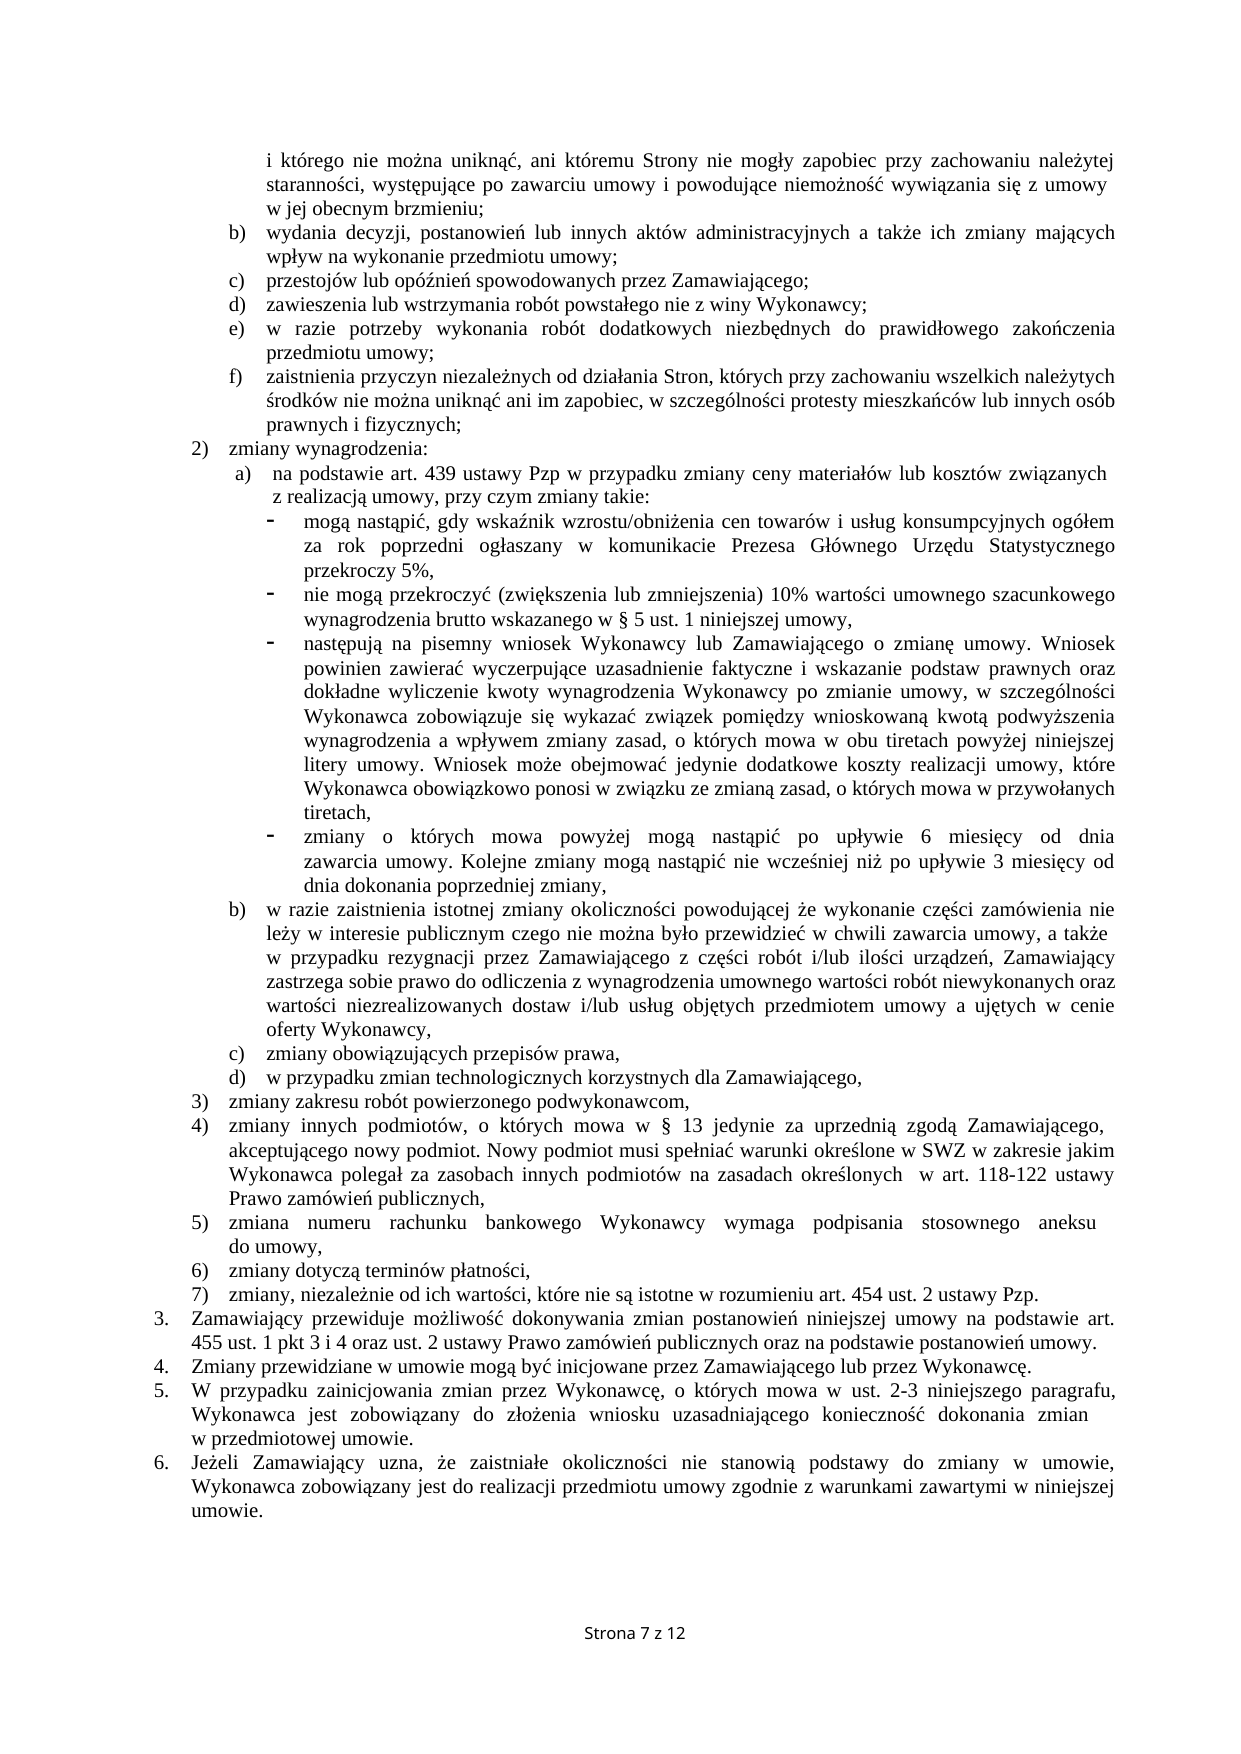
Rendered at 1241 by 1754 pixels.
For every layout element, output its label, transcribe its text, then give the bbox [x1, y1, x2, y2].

list wydania decyzji, postanowień lub innych aktów administracyjnych a także ich zmiany mających wpływ na wykonanie przedmiotu umowy; [228, 220, 1116, 268]
list zmiany wynagrodzenia: [191, 436, 1116, 460]
list następują na pisemny wniosek Wykonawcy lub Zamawiającego o zmianę umowy. Wniosek powinien zawierać wyczerpujące uzasadnienie faktyczne i wskazanie podstaw prawnych oraz dokładne wyliczenie kwoty wynagrodzenia Wykonawcy po zmianie umowy, w szczególności Wykonawca zobowiązuje się wykazać związek pomiędzy wnioskowaną kwotą podwyższenia wynagrodzenia a wpływem zmiany zasad, o których mowa w obu tiretach powyżej niniejszej litery umowy. Wniosek może obejmować jedynie dodatkowe koszty realizacji umowy, które Wykonawca obowiązkowo ponosi w związku ze zmianą zasad, o których mowa w przywołanych tiretach, [266, 631, 1116, 824]
list w razie potrzeby wykonania robót dodatkowych niezbędnych do prawidłowego zakończenia przedmiotu umowy; [228, 316, 1116, 364]
list zaistnienia przyczyn niezależnych od działania Stron, których przy zachowaniu wszelkich należytych środków nie można uniknąć ani im zapobiec, w szczególności protesty mieszkańców lub innych osób prawnych i fizycznych; [228, 364, 1116, 436]
list zmiany dotyczą terminów płatności, [191, 1258, 1116, 1282]
list zawieszenia lub wstrzymania robót powstałego nie z winy Wykonawcy; [228, 292, 1116, 316]
list Zmiany przewidziane w umowie mogą być inicjowane przez Zamawiającego lub przez Wykonawcę. [153, 1354, 1116, 1378]
list mogą nastąpić, gdy wskaźnik wzrostu/obniżenia cen towarów i usług konsumpcyjnych ogółem za rok poprzedni ogłaszany w komunikacie Prezesa Głównego Urzędu Statystycznego przekroczy 5%, [266, 508, 1116, 582]
list na podstawie art. 439 ustawy Pzp w przypadku zmiany ceny materiałów lub kosztów związanych z realizacją umowy, przy czym zmiany takie: [235, 460, 1116, 508]
list zmiany, niezależnie od ich wartości, które nie są istotne w rozumieniu art. 454 ust. 2 ustawy Pzp. [191, 1282, 1116, 1306]
list w razie zaistnienia istotnej zmiany okoliczności powodującej że wykonanie części zamówienia nie leży w interesie publicznym czego nie można było przewidzieć w chwili zawarcia umowy, a także w przypadku rezygnacji przez Zamawiającego z części robót i/lub ilości urządzeń, Zamawiający zastrzega sobie prawo do odliczenia z wynagrodzenia umownego wartości robót niewykonanych oraz wartości niezrealizowanych dostaw i/lub usług objętych przedmiotem umowy a ujętych w cenie oferty Wykonawcy, [228, 897, 1116, 1041]
list W przypadku zainicjowania zmian przez Wykonawcę, o których mowa w ust. 2-3 niniejszego paragrafu, Wykonawca jest zobowiązany do złożenia wniosku uzasadniającego konieczność dokonania zmian w przedmiotowej umowie. [153, 1378, 1116, 1450]
list zmiany obowiązujących przepisów prawa, [228, 1041, 1116, 1065]
list w przypadku zmian technologicznych korzystnych dla Zamawiającego, [228, 1065, 1116, 1089]
list Zamawiający przewiduje możliwość dokonywania zmian postanowień niniejszej umowy na podstawie art. 455 ust. 1 pkt 3 i 4 oraz ust. 2 ustawy Prawo zamówień publicznych oraz na podstawie postanowień umowy. [153, 1306, 1116, 1354]
list nie mogą przekroczyć (zwiększenia lub zmniejszenia) 10% wartości umownego szacunkowego wynagrodzenia brutto wskazanego w § 5 ust. 1 niniejszej umowy, [266, 582, 1116, 631]
list zmiany zakresu robót powierzonego podwykonawcom, [191, 1089, 1116, 1113]
list zmiany o których mowa powyżej mogą nastąpić po upływie 6 miesięcy od dnia zawarcia umowy. Kolejne zmiany mogą nastąpić nie wcześniej niż po upływie 3 miesięcy od dnia dokonania poprzedniej zmiany, [266, 824, 1116, 897]
list Jeżeli Zamawiający uzna, że zaistniałe okoliczności nie stanowią podstawy do zmiany w umowie, Wykonawca zobowiązany jest do realizacji przedmiotu umowy zgodnie z warunkami zawartymi w niniejszej umowie. [153, 1450, 1116, 1522]
list zmiana numeru rachunku bankowego Wykonawcy wymaga podpisania stosownego aneksu do umowy, [191, 1210, 1116, 1258]
list zmiany innych podmiotów, o których mowa w § 13 jedynie za uprzednią zgodą Zamawiającego, akceptującego nowy podmiot. Nowy podmiot musi spełniać warunki określone w SWZ w zakresie jakim Wykonawca polegał za zasobach innych podmiotów na zasadach określonych w art. 118-122 ustawy Prawo zamówień publicznych, [191, 1113, 1116, 1210]
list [228, 148, 1116, 220]
list przestojów lub opóźnień spowodowanych przez Zamawiającego; [228, 268, 1116, 292]
